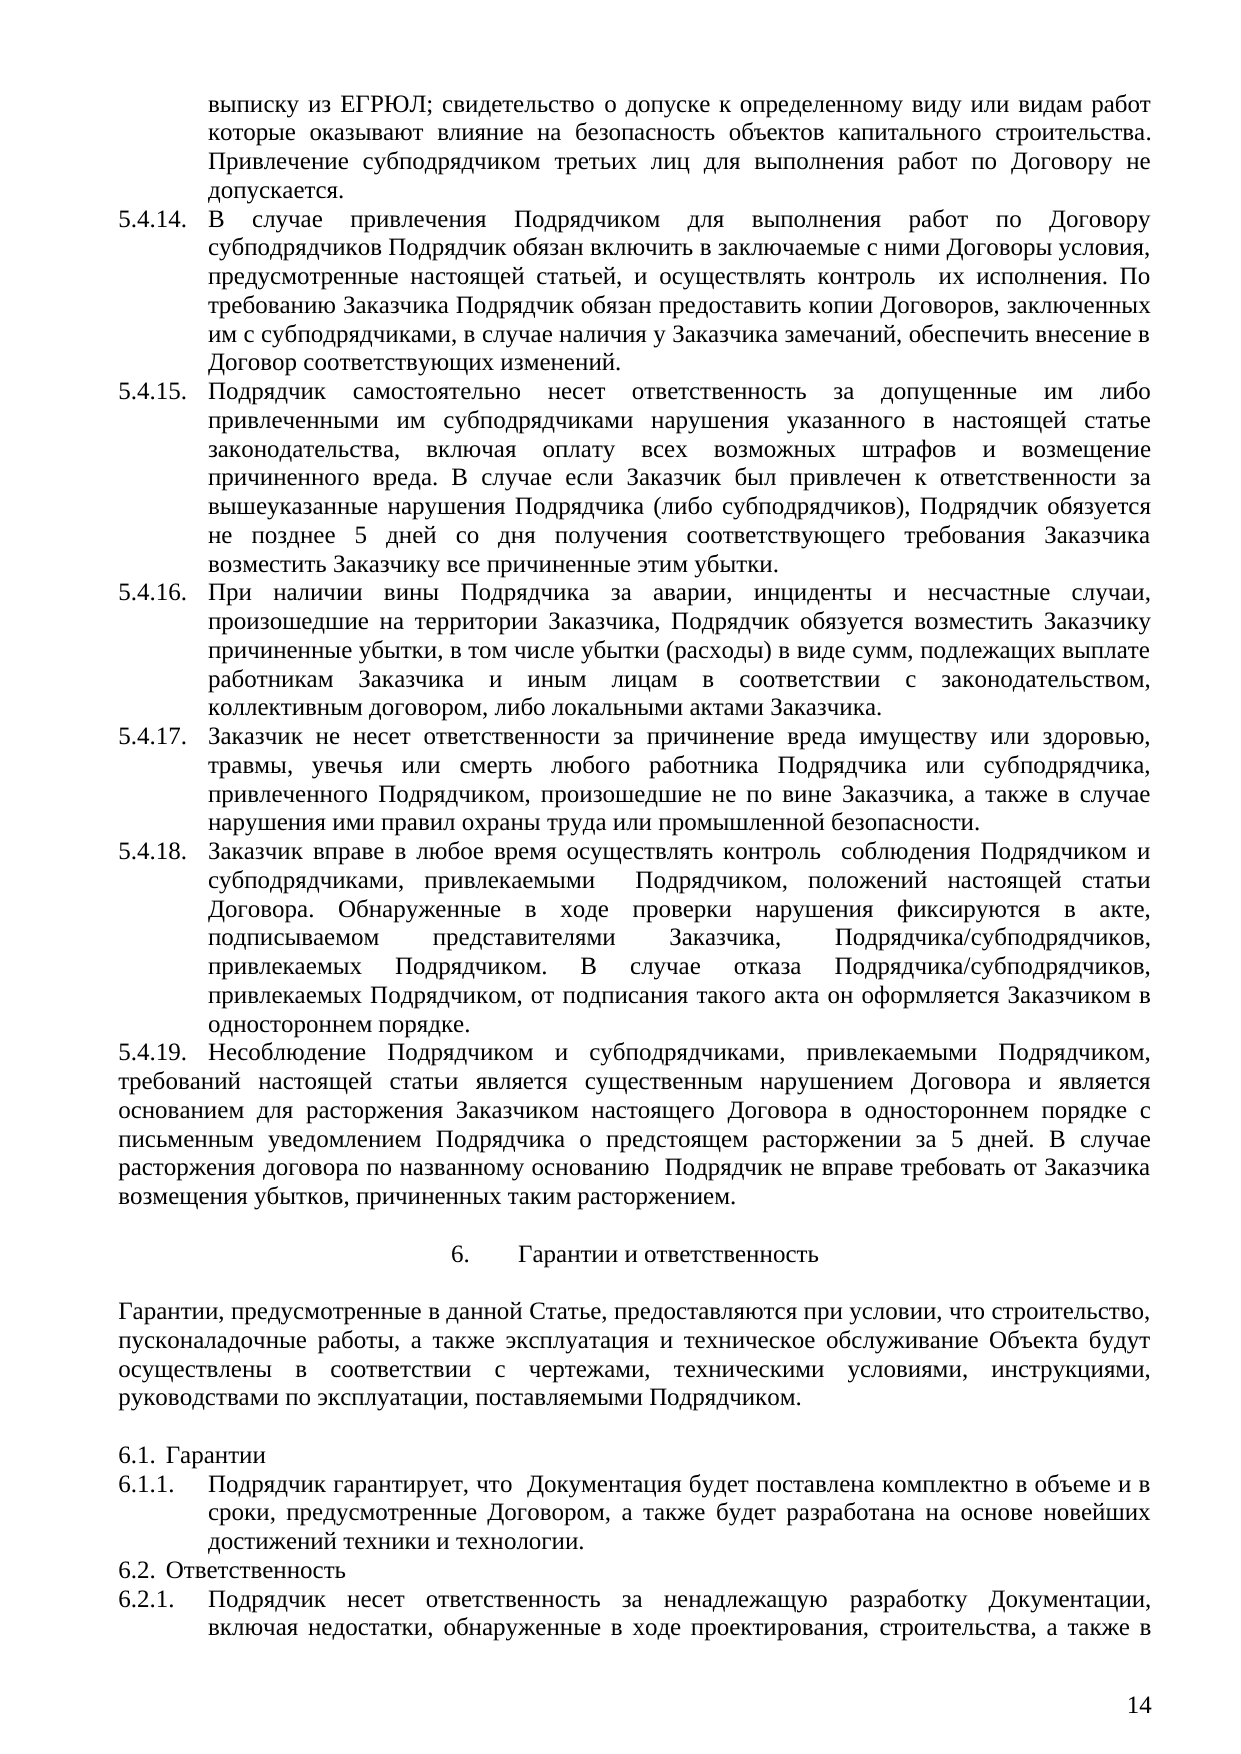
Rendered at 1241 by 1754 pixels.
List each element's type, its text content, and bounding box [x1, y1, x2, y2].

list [118, 1584, 1152, 1641]
list При наличии вины Подрядчика за аварии, инциденты и несчастные случаи, произошедшие на территории Заказчика, Подрядчик обязуется возместить Заказчику причиненные убытки, в том числе убытки (расходы) в виде сумм, подлежащих выплате работникам Заказчика и иным лицам в соответствии с законодательством, коллективным договором, либо локальными актами Заказчика. [118, 577, 1152, 721]
list Гарантии [118, 1440, 1152, 1469]
subtitle Гарантии и ответственность [118, 1239, 1152, 1267]
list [118, 89, 1152, 204]
list Заказчик не несет ответственности за причинение вреда имуществу или здоровью, травмы, увечья или смерть любого работника Подрядчика или субподрядчика, привлеченного Подрядчиком, произошедшие не по вине Заказчика, а также в случае нарушения ими правил охраны труда или промышленной безопасности. [118, 721, 1152, 836]
list В случае привлечения Подрядчиком для выполнения работ по Договору субподрядчиков Подрядчик обязан включить в заключаемые с ними Договоры условия, предусмотренные настоящей статьей, и осуществлять контроль их исполнения. По требованию Заказчика Подрядчик обязан предоставить копии Договоров, заключенных им с субподрядчиками, в случае наличия у Заказчика замечаний, обеспечить внесение в Договор соответствующих изменений. [118, 204, 1152, 376]
list Заказчик вправе в любое время осуществлять контроль соблюдения Подрядчиком и субподрядчиками, привлекаемыми Подрядчиком, положений настоящей статьи Договора. Обнаруженные в ходе проверки нарушения фиксируются в акте, подписываемом представителями Заказчика, Подрядчика/субподрядчиков, привлекаемых Подрядчиком. В случае отказа Подрядчика/субподрядчиков, привлекаемых Подрядчиком, от подписания такого акта он оформляется Заказчиком в одностороннем порядке. [118, 836, 1152, 1037]
text Гарантии, предусмотренные в данной Статье, предоставляются при условии, что строительство, пусконаладочные работы, а также эксплуатация и техническое обслуживание Объекта будут осуществлены в соответствии с чертежами, техническими условиями, инструкциями, руководствами по эксплуатации, поставляемыми Подрядчиком. [118, 1296, 1152, 1411]
list Подрядчик самостоятельно несет ответственность за допущенные им либо привлеченными им субподрядчиками нарушения указанного в настоящей статье законодательства, включая оплату всех возможных штрафов и возмещение причиненного вреда. В случае если Заказчик был привлечен к ответственности за вышеуказанные нарушения Подрядчика (либо субподрядчиков), Подрядчик обязуется не позднее 5 дней со дня получения соответствующего требования Заказчика возместить Заказчику все причиненные этим убытки. [118, 376, 1152, 577]
list Несоблюдение Подрядчиком и субподрядчиками, привлекаемыми Подрядчиком, требований настоящей статьи является существенным нарушением Договора и является основанием для расторжения Заказчиком настоящего Договора в одностороннем порядке с письменным уведомлением Подрядчика о предстоящем расторжении за 5 дней. В случае расторжения договора по названному основанию Подрядчик не вправе требовать от Заказчика возмещения убытков, причиненных таким расторжением. [118, 1037, 1152, 1210]
list Подрядчик гарантирует, что Документация будет поставлена комплектно в объеме и в сроки, предусмотренные Договором, а также будет разработана на основе новейших достижений техники и технологии. [118, 1469, 1152, 1555]
list Ответственность [118, 1555, 1152, 1584]
